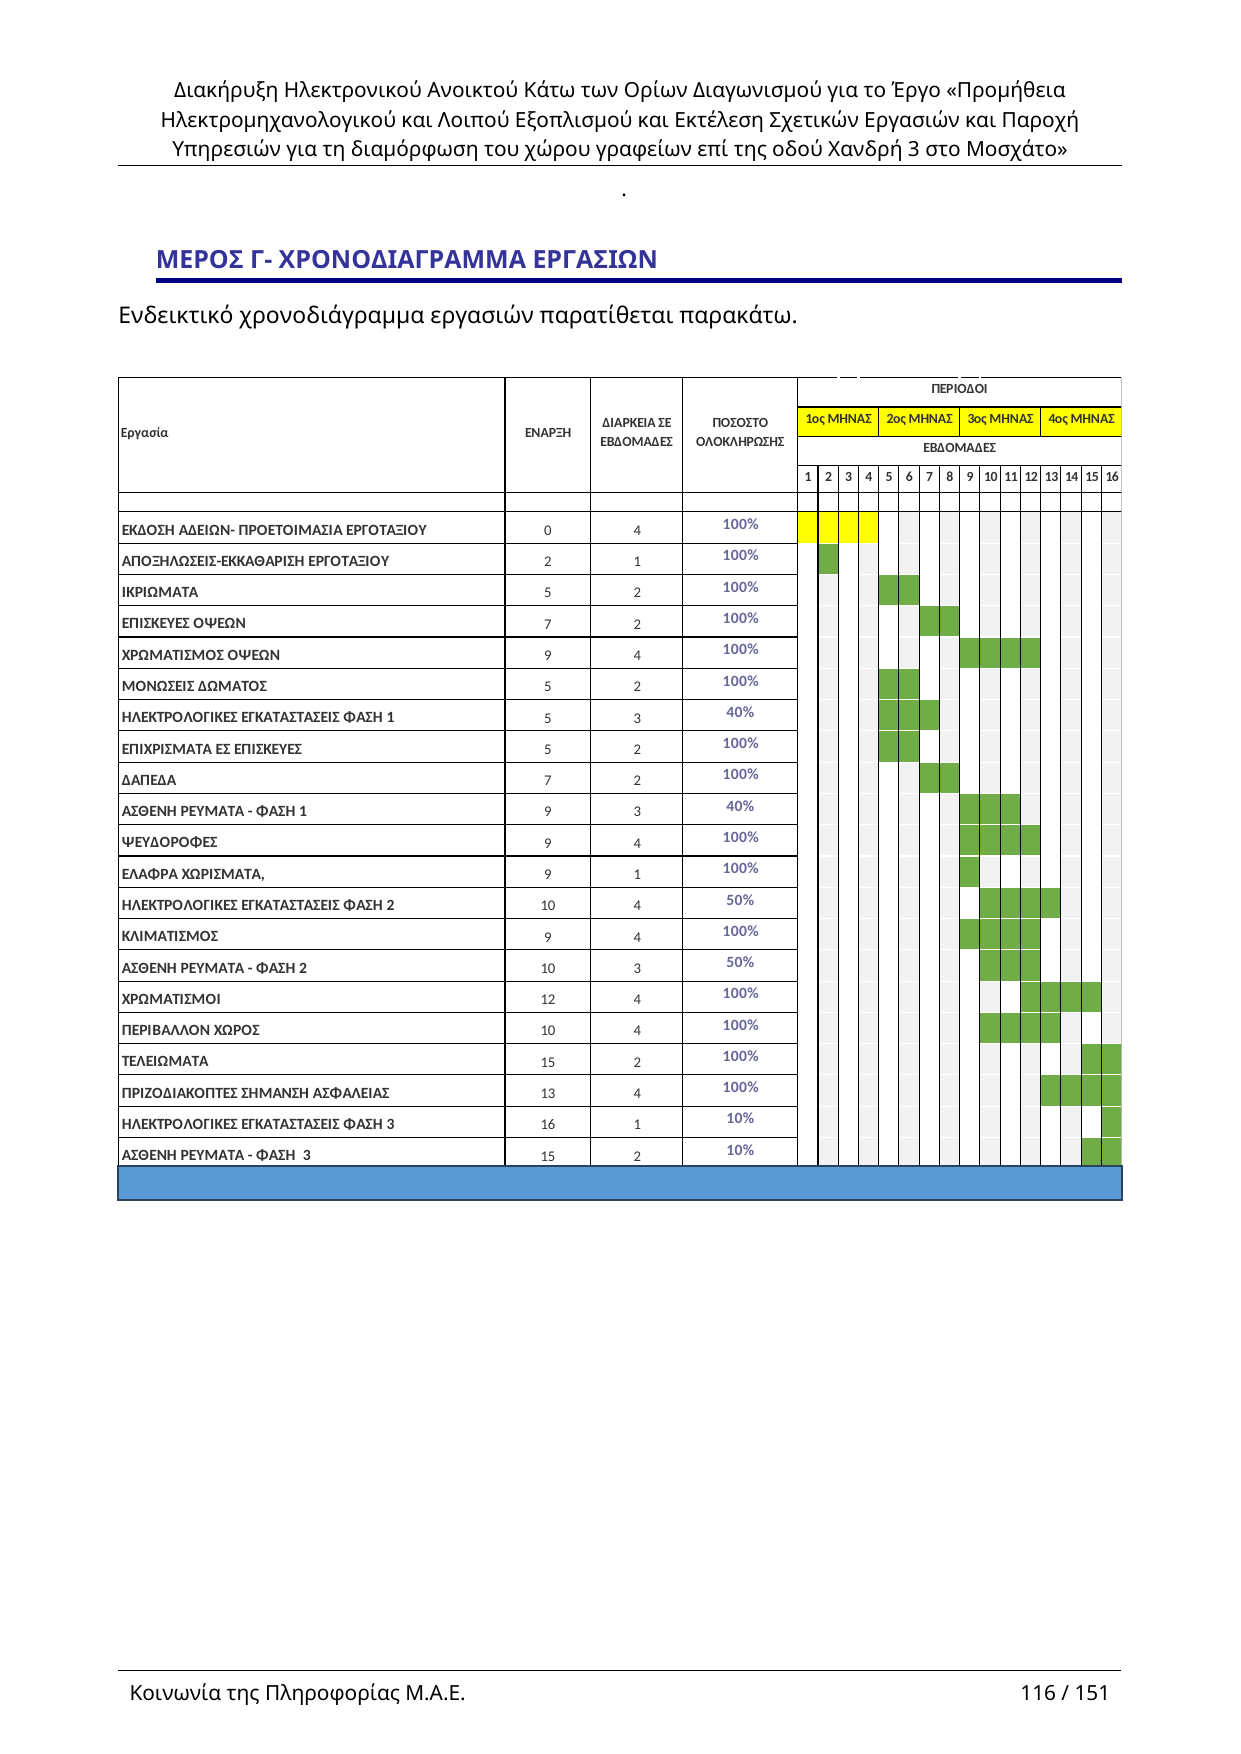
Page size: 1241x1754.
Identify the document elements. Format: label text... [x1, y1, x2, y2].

subtitle ΜΕΡΟΣ Γ- ΧΡΟΝΟΔΙΑΓΡΑΜΜΑ ΕΡΓΑΣΙΩΝ [156, 242, 1122, 278]
text Ενδεικτικό χρονοδιάγραμμα εργασιών παρατίθεται παρακάτω. [118, 299, 1122, 331]
